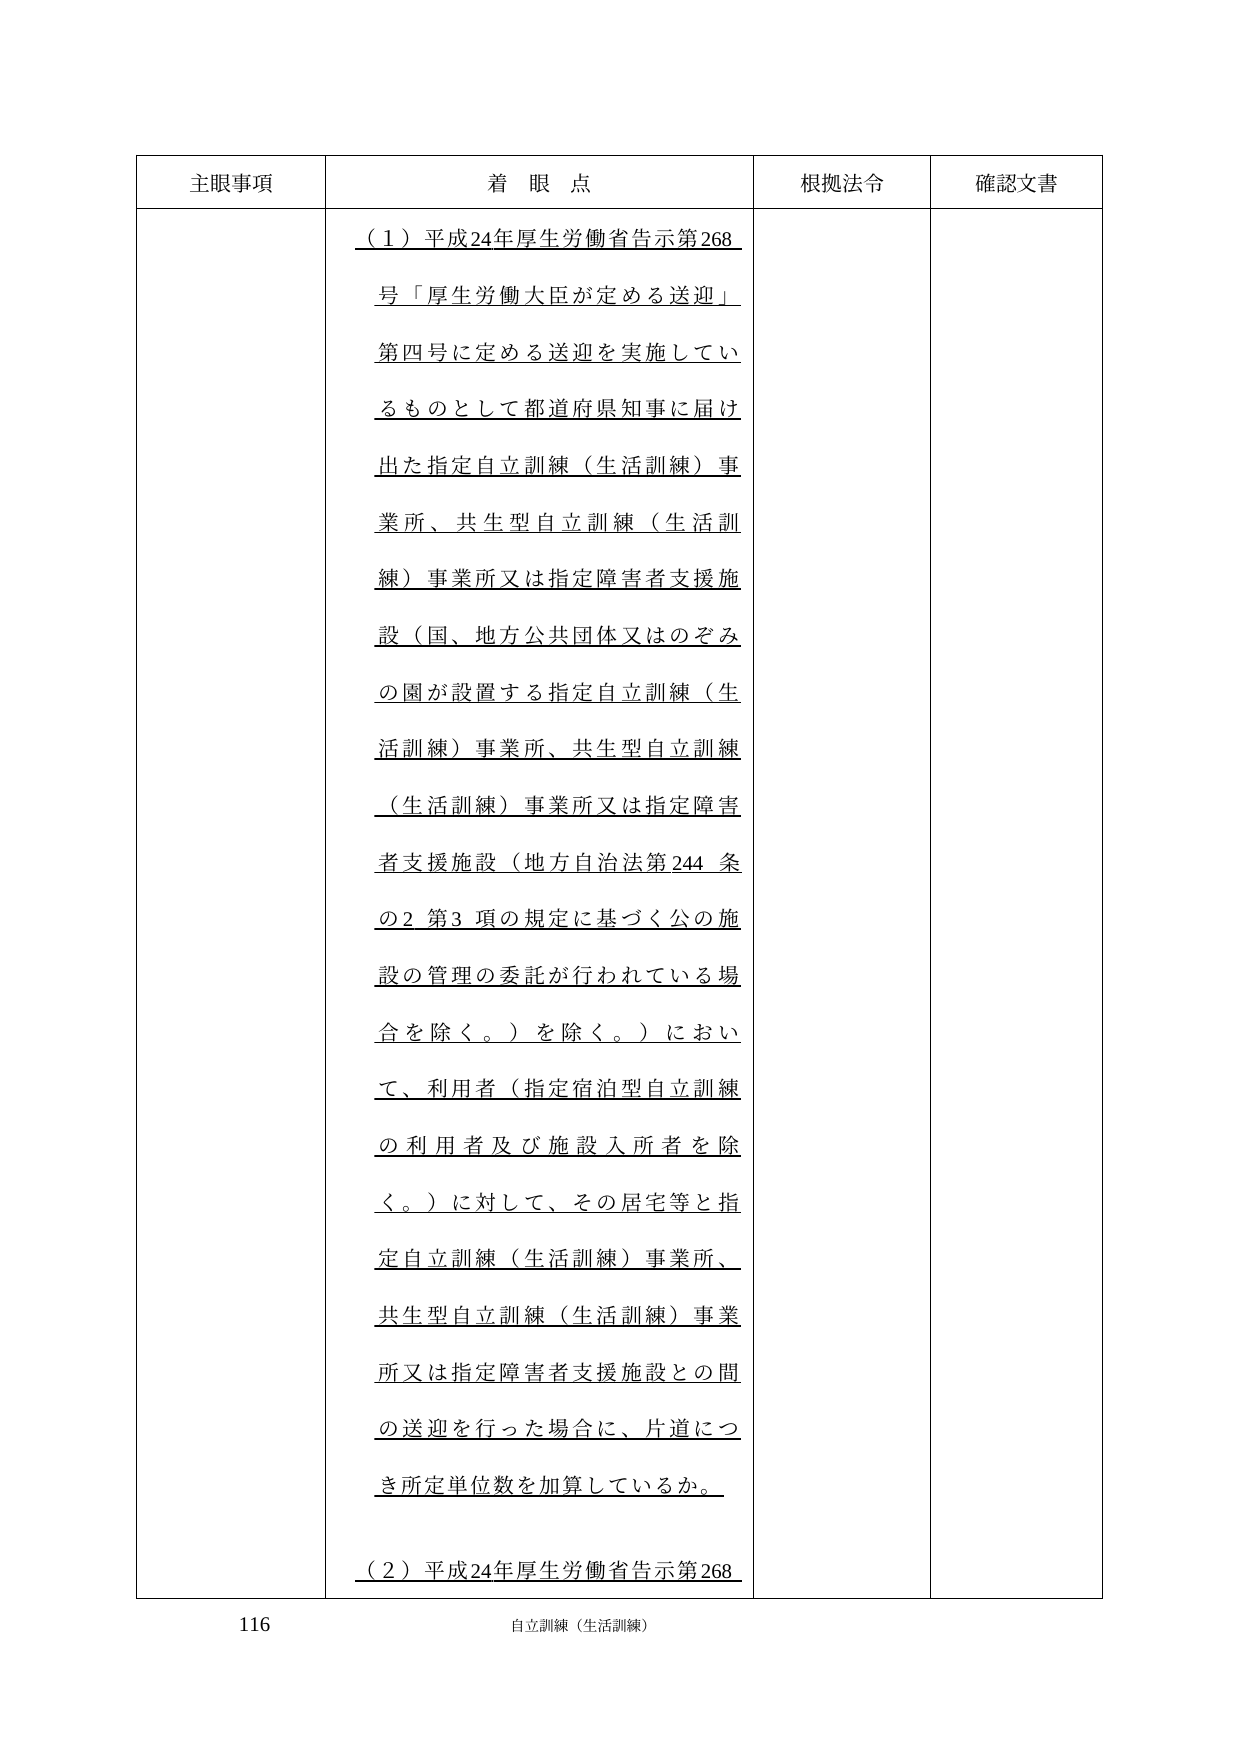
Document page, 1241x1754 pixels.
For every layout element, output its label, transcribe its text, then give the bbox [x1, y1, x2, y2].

table_header 根拠法令 [754, 156, 930, 208]
table_header 確認文書 [931, 156, 1102, 208]
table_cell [137, 209, 325, 1598]
table_header 着 眼 点 [326, 156, 753, 208]
table_header 主眼事項 [137, 156, 325, 208]
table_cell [754, 209, 930, 1598]
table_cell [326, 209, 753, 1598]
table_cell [931, 209, 1102, 1598]
